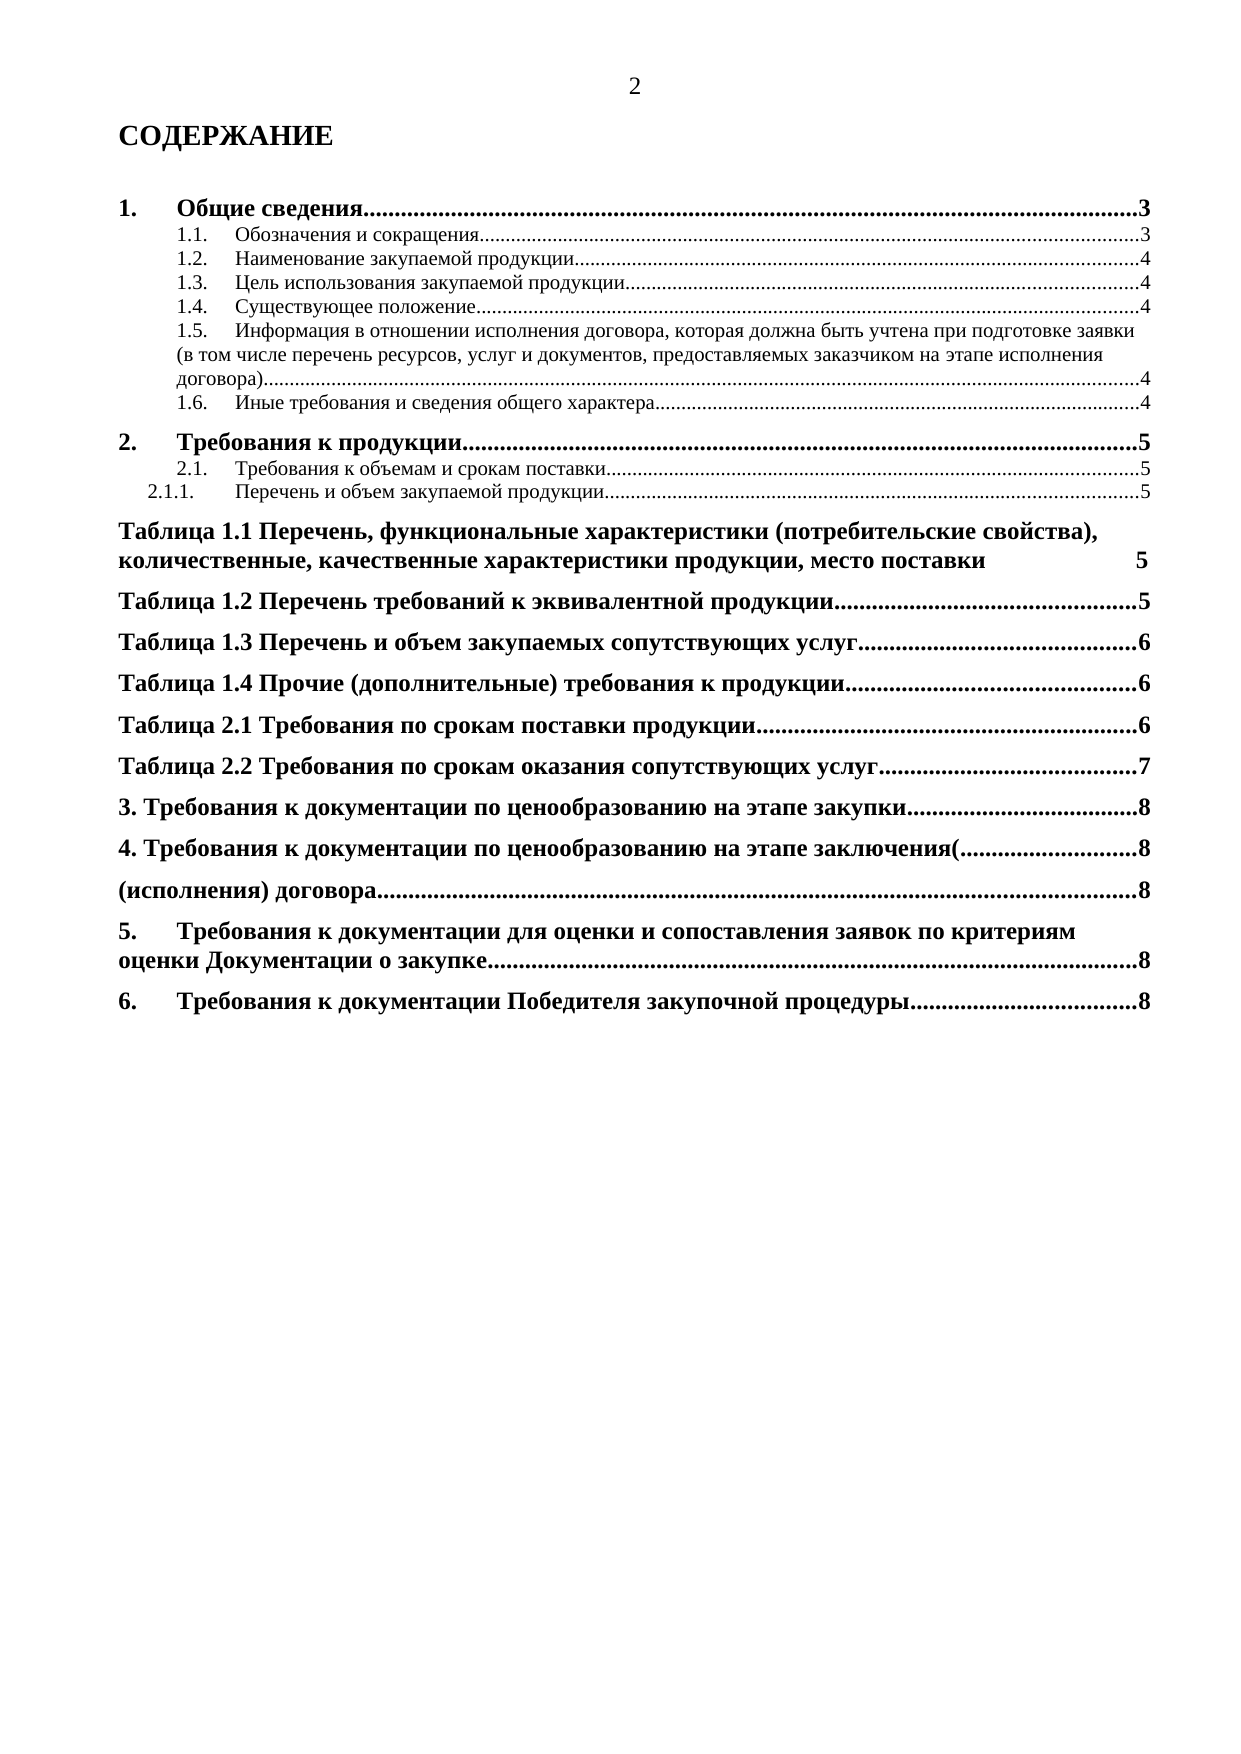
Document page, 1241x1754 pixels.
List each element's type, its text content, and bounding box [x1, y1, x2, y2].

text Таблица 2.1 Требования по срокам поставки продукции 6 [118, 710, 1152, 738]
text 1. Общие сведения 3 [118, 193, 1152, 222]
text 1.3. Цель использования закупаемой продукции 4 [176, 270, 1152, 294]
text Таблица 1.4 Прочие (дополнительные) требования к продукции 6 [118, 668, 1152, 697]
text 3. Требования к документации по ценообразованию на этапе закупки 8 [118, 792, 1152, 821]
text 5. Требования к документации для оценки и сопоставления заявок по критериям оценки Документации о закупке 8 [118, 916, 1152, 973]
text 4. Требования к документации по ценообразованию на этапе заключения( 8 [118, 833, 1152, 862]
text СОДЕРЖАНИЕ [118, 118, 1152, 152]
text (исполнения) договора 8 [118, 875, 1152, 903]
text Таблица 1.2 Перечень требований к эквивалентной продукции 5 [118, 586, 1152, 615]
text 1.2. Наименование закупаемой продукции 4 [176, 246, 1152, 270]
text 1.5. Информация в отношении исполнения договора, которая должна быть учтена при подготовке заявки (в том числе перечень ресурсов, услуг и документов, предоставляемых заказчиком на этапе исполнения договора) 4 [176, 318, 1152, 390]
text 2.1.1. Перечень и объем закупаемой продукции 5 [147, 479, 1152, 503]
text Таблица 1.1 Перечень, функциональные характеристики (потребительские свойства), количественные, качественные характеристики продукции, место поставки 5 [118, 516, 1152, 573]
text 1.6. Иные требования и сведения общего характера 4 [176, 390, 1152, 414]
text 1.1. Обозначения и сокращения 3 [176, 222, 1152, 246]
text 2.1. Требования к объемам и срокам поставки 5 [176, 455, 1152, 479]
text Таблица 2.2 Требования по срокам оказания сопутствующих услуг 7 [118, 751, 1152, 780]
text 6. Требования к документации Победителя закупочной процедуры 8 [118, 986, 1152, 1015]
text 2. Требования к продукции 5 [118, 427, 1152, 455]
text 1.4. Существующее положение 4 [176, 294, 1152, 318]
text Таблица 1.3 Перечень и объем закупаемых сопутствующих услуг 6 [118, 627, 1152, 656]
